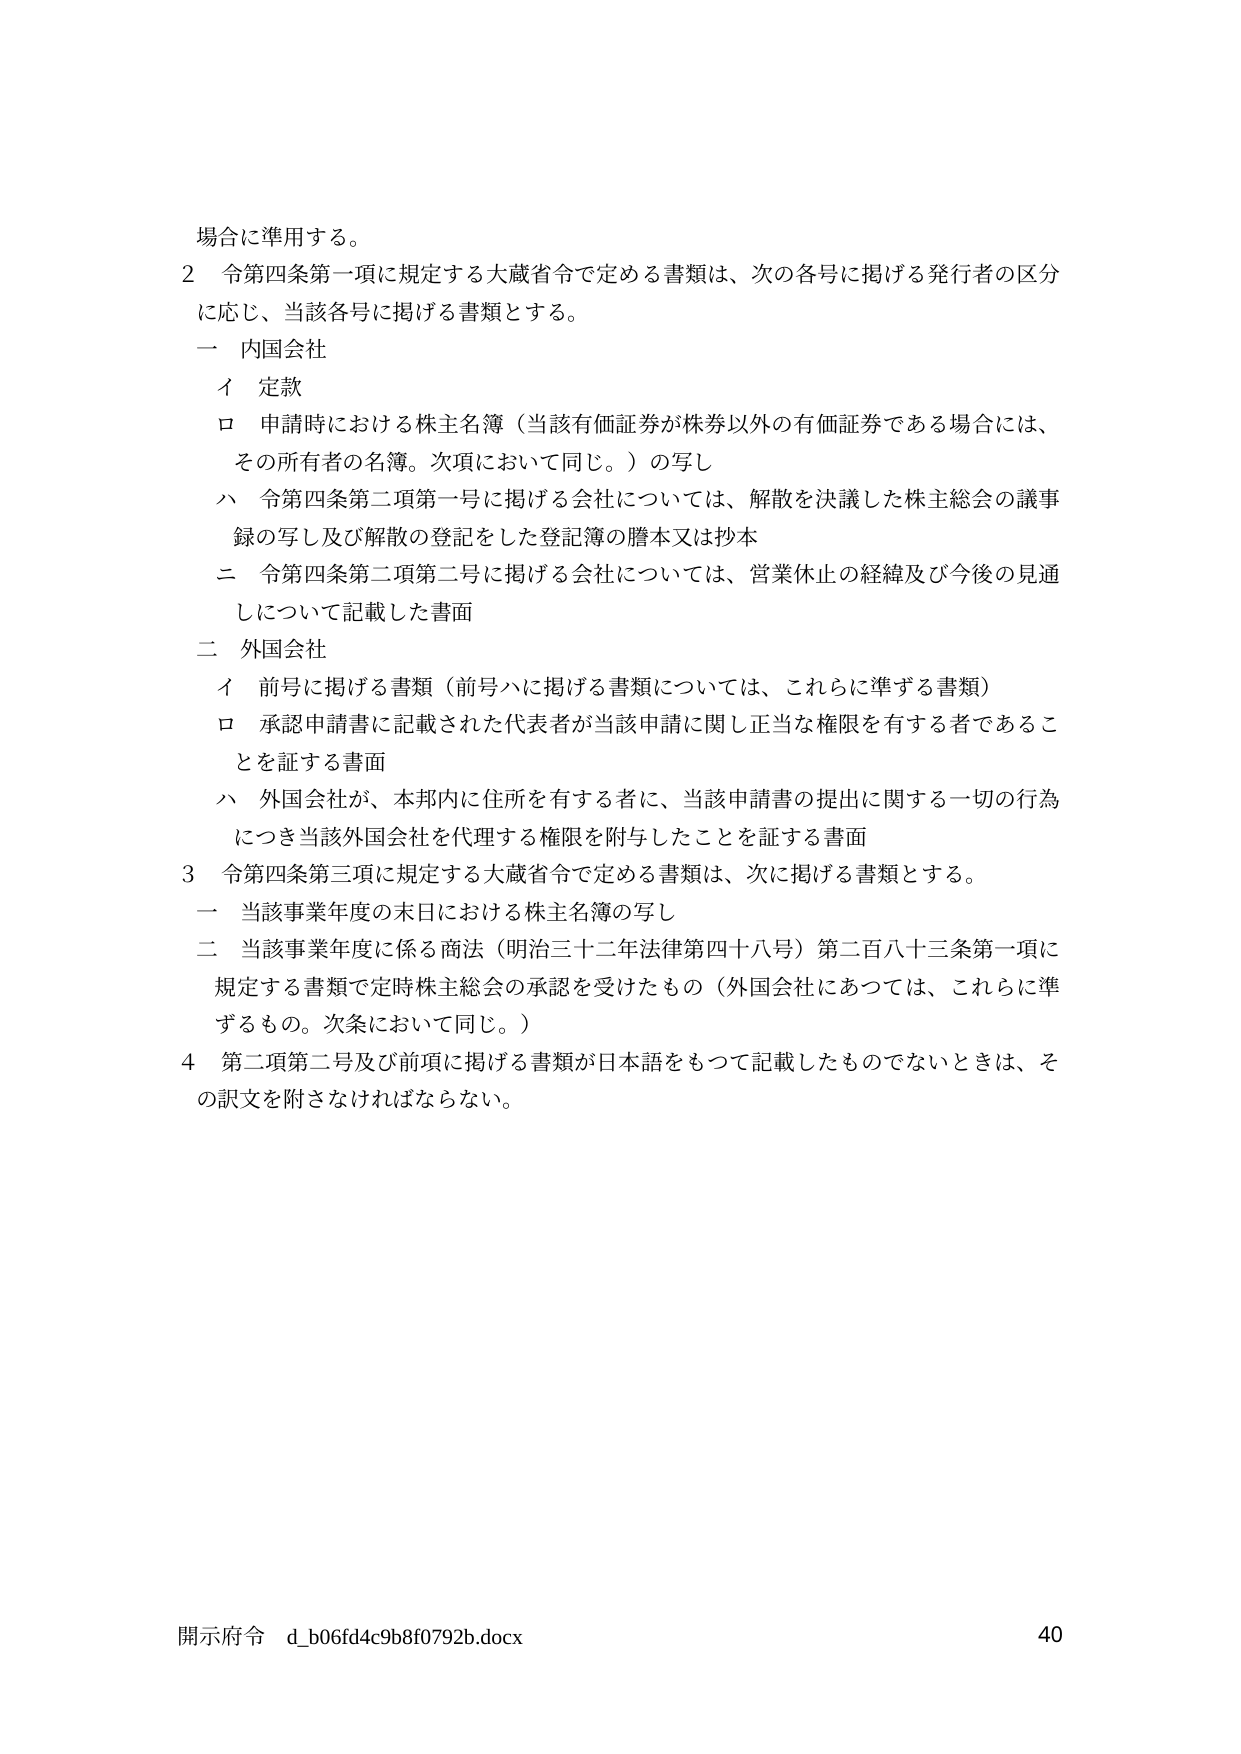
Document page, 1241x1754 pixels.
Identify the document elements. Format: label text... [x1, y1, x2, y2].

text イ 前号に掲げる書類（前号ハに掲げる書類については、これらに準ずる書類） [215, 667, 1063, 704]
text 二 当該事業年度に係る商法（明治三十二年法律第四十八号）第二百八十三条第一項に規定する書類で定時株主総会の承認を受けたもの（外国会社にあつては、これらに準ずるもの。次条において同じ。） [196, 929, 1063, 1042]
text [177, 217, 1063, 254]
text ロ 申請時における株主名簿（当該有価証券が株券以外の有価証券である場合には、その所有者の名簿。次項において同じ。）の写し [215, 404, 1063, 479]
text ２ 令第四条第一項に規定する大蔵省令で定める書類は、次の各号に掲げる発行者の区分に応じ、当該各号に掲げる書類とする。 [177, 254, 1063, 329]
text ロ 承認申請書に記載された代表者が当該申請に関し正当な権限を有する者であることを証する書面 [215, 704, 1063, 779]
text ハ 外国会社が、本邦内に住所を有する者に、当該申請書の提出に関する一切の行為につき当該外国会社を代理する権限を附与したことを証する書面 [215, 779, 1063, 854]
text ４ 第二項第二号及び前項に掲げる書類が日本語をもつて記載したものでないときは、その訳文を附さなければならない。 [177, 1042, 1063, 1117]
text イ 定款 [215, 367, 1063, 404]
text ３ 令第四条第三項に規定する大蔵省令で定める書類は、次に掲げる書類とする。 [177, 854, 1063, 892]
text 二 外国会社 [196, 629, 1063, 667]
text ハ 令第四条第二項第一号に掲げる会社については、解散を決議した株主総会の議事録の写し及び解散の登記をした登記簿の謄本又は抄本 [215, 479, 1063, 554]
text ニ 令第四条第二項第二号に掲げる会社については、営業休止の経緯及び今後の見通しについて記載した書面 [215, 554, 1063, 629]
text 一 当該事業年度の末日における株主名簿の写し [196, 892, 1063, 929]
text 一 内国会社 [196, 329, 1063, 367]
